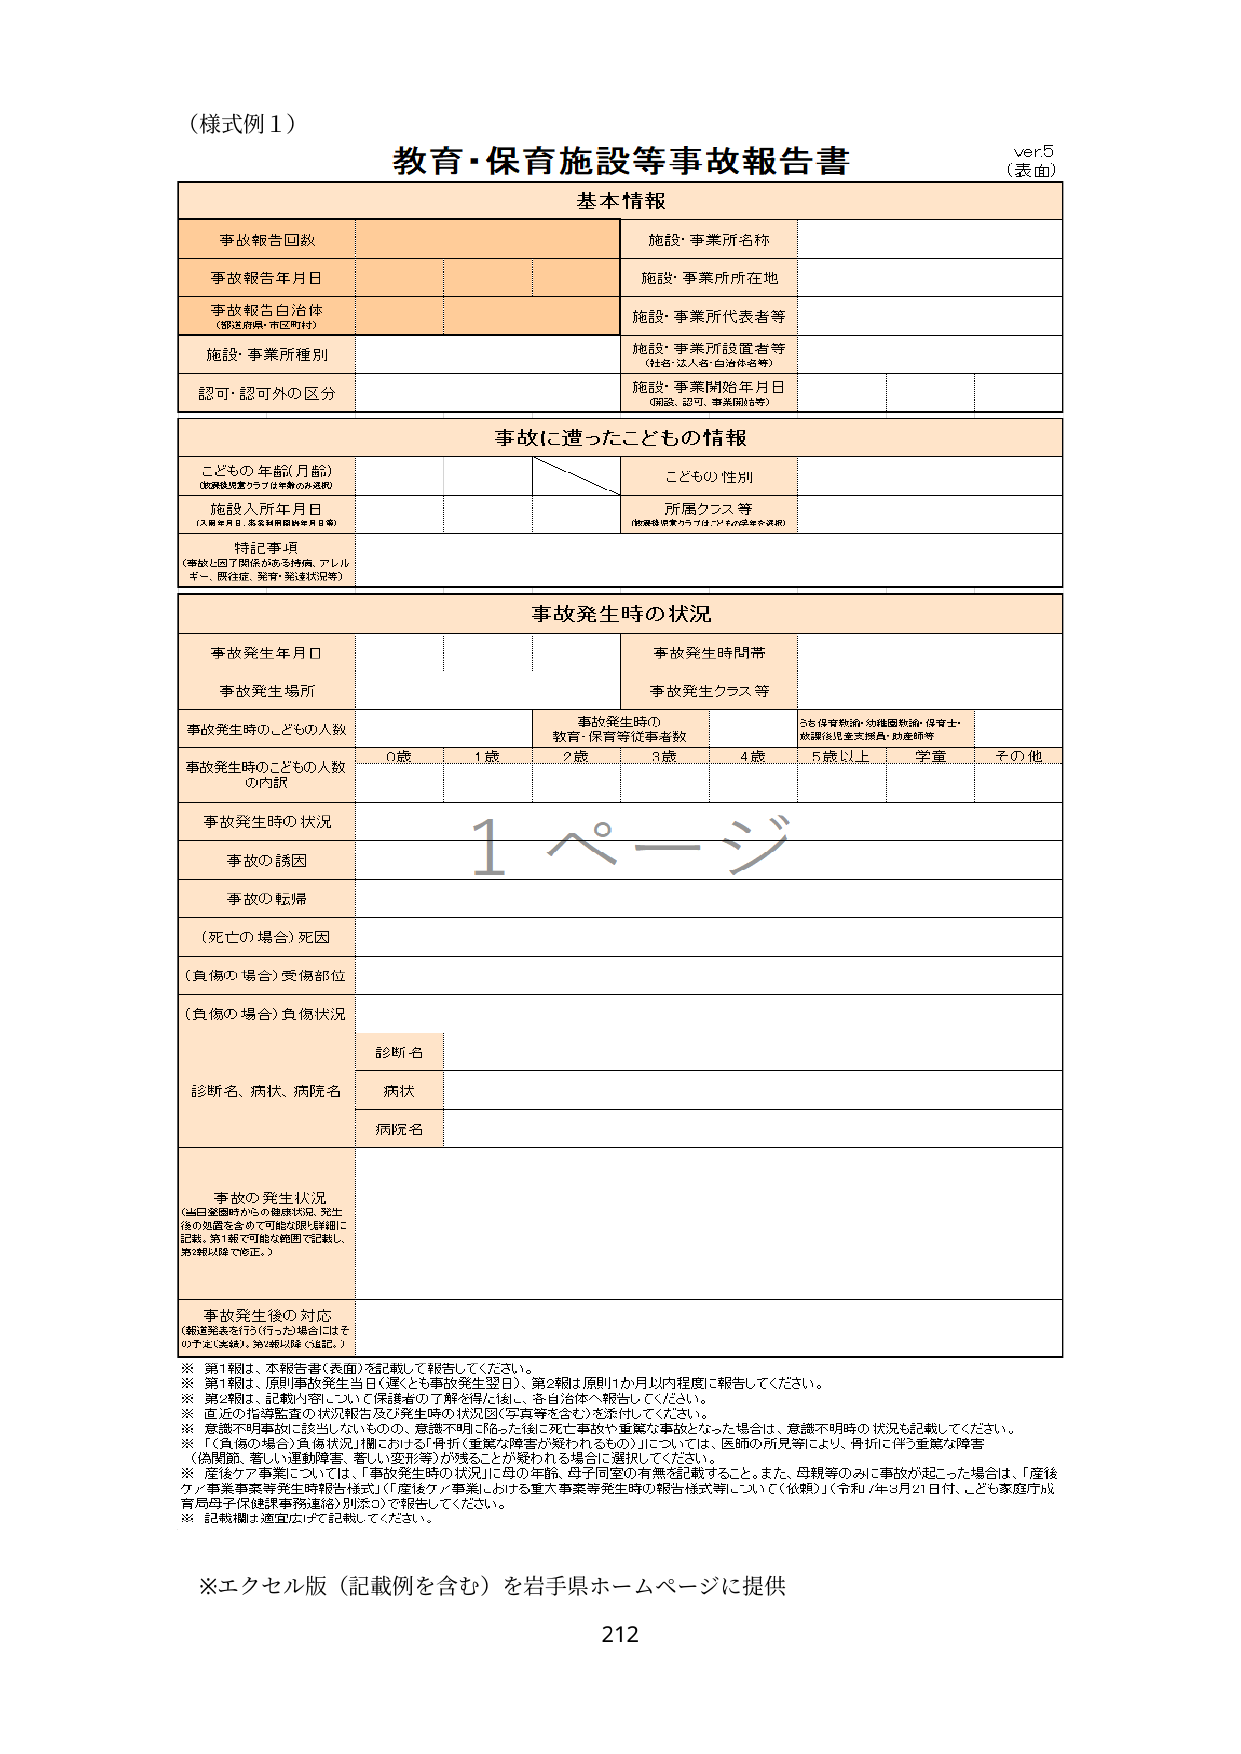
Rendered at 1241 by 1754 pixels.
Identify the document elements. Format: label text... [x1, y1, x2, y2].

text （様式例１） [177, 104, 1063, 141]
text ※エクセル版（記載例を含む）を岩手県ホームページに提供 [177, 1566, 1063, 1604]
picture [177, 141, 1064, 1536]
